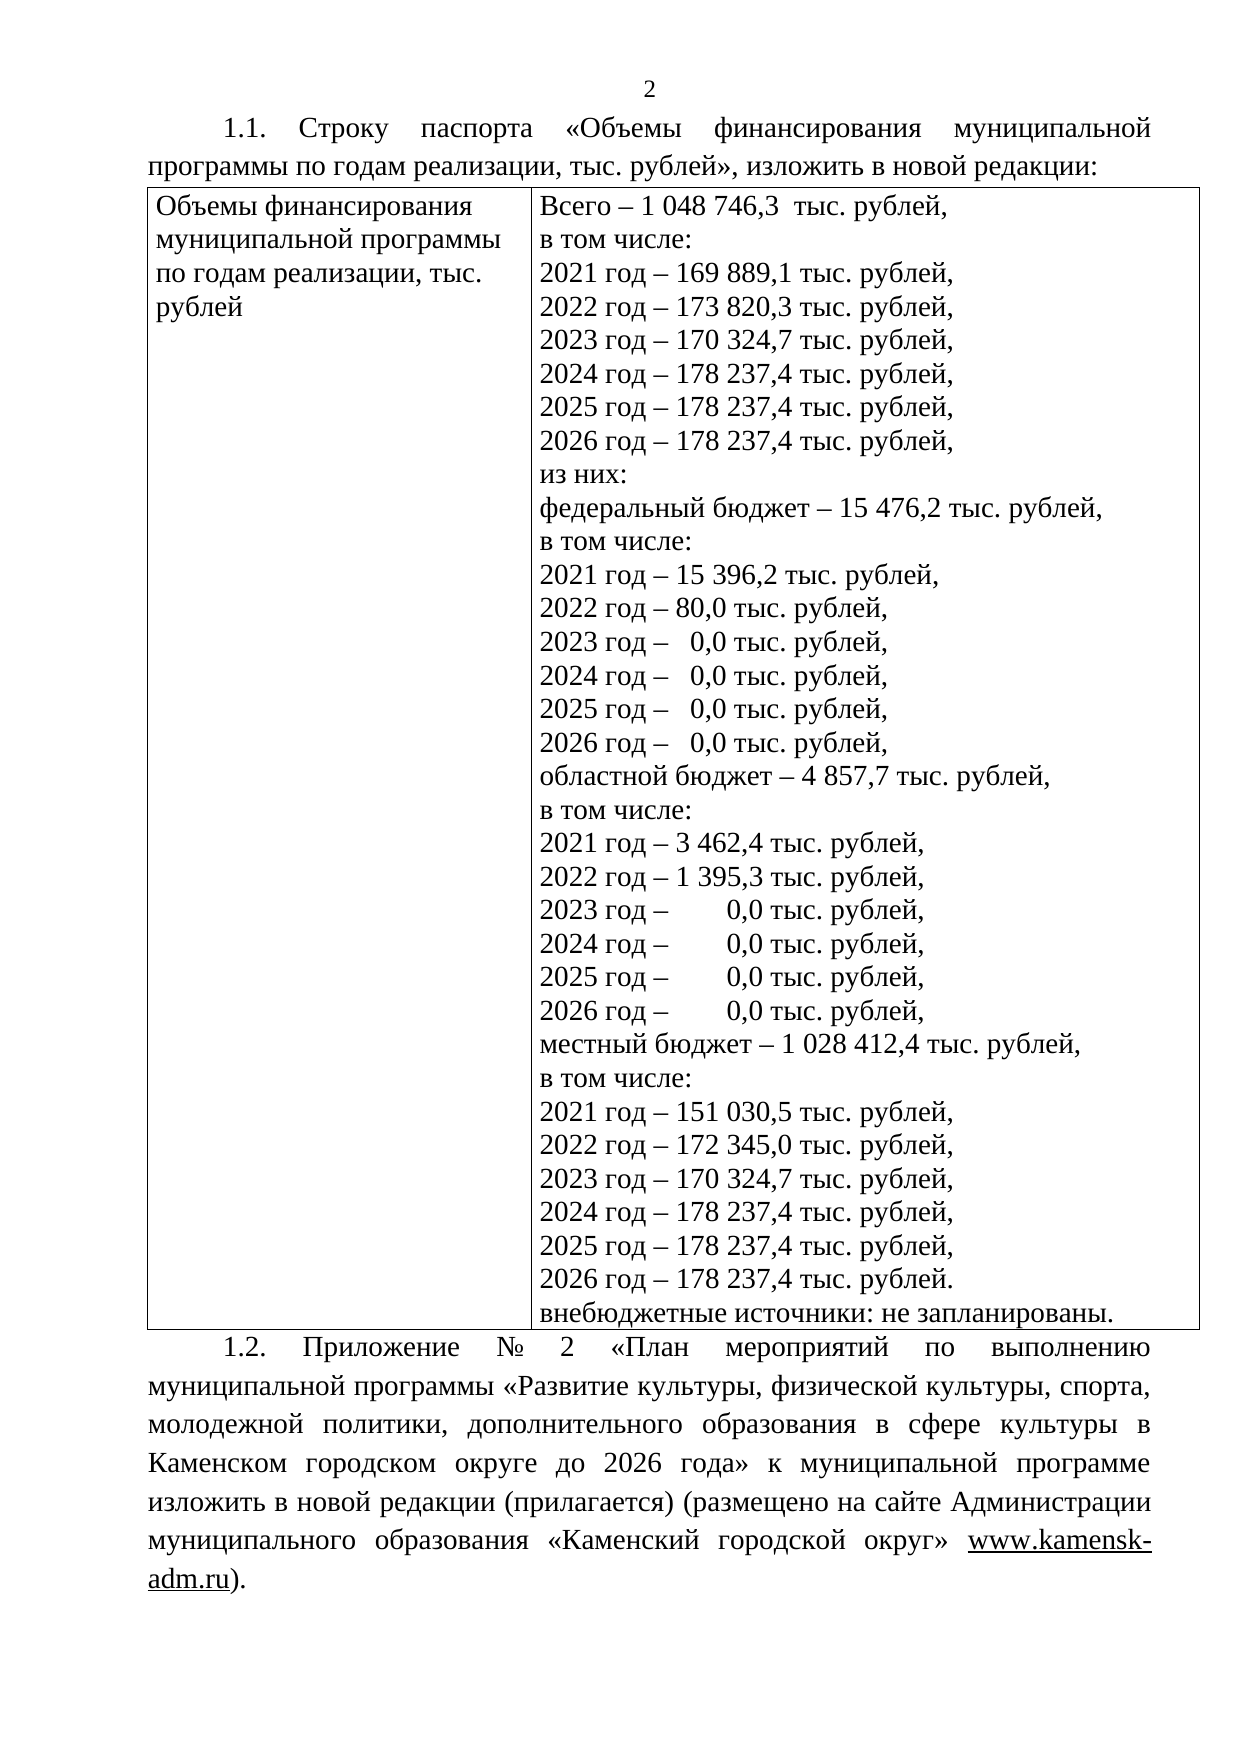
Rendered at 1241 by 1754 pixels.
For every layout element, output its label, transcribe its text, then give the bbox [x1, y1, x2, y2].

table_header Всего – 1 048 746,3 тыс. рублей, в том числе: 2021 год – 169 889,1 тыс. рублей, 2022 год – 173 820,3 тыс. рублей, 2023 год – 170 324,7 тыс. рублей, 2024 год – 178 237,4 тыс. рублей, 2025 год – 178 237,4 тыс. рублей, 2026 год – 178 237,4 тыс. рублей, из них: федеральный бюджет – 15 476,2 тыс. рублей, в том числе: 2021 год – 15 396,2 тыс. рублей, 2022 год – 80,0 тыс. рублей, 2023 год – 0,0 тыс. рублей, 2024 год – 0,0 тыс. рублей, 2025 год – 0,0 тыс. рублей, 2026 год – 0,0 тыс. рублей, областной бюджет – 4 857,7 тыс. рублей, в том числе: 2021 год – 3 462,4 тыс. рублей, 2022 год – 1 395,3 тыс. рублей, 2023 год – 0,0 тыс. рублей, 2024 год – 0,0 тыс. рублей, 2025 год – 0,0 тыс. рублей, 2026 год – 0,0 тыс. рублей, местный бюджет – 1 028 412,4 тыс. рублей, в том числе: 2021 год – 151 030,5 тыс. рублей, 2022 год – 172 345,0 тыс. рублей, 2023 год – 170 324,7 тыс. рублей, 2024 год – 178 237,4 тыс. рублей, 2025 год – 178 237,4 тыс. рублей, 2026 год – 178 237,4 тыс. рублей. внебюджетные источники: не запланированы. [532, 188, 1199, 1328]
text 1.2. Приложение № 2 «План мероприятий по выполнению муниципальной программы «Развитие культуры, физической культуры, спорта, молодежной политики, дополнительного образования в сфере культуры в Каменском городском округе до 2026 года» к муниципальной программе изложить в новой редакции (прилагается) (размещено на сайте Администрации муниципального образования «Каменский городской округ» www.kamensk-adm.ru). [148, 1330, 1152, 1594]
text 1.1. Строку паспорта «Объемы финансирования муниципальной программы по годам реализации, тыс. рублей», изложить в новой редакции: [148, 110, 1152, 182]
table_header Объемы финансирования муниципальной программы по годам реализации, тыс. рублей [148, 188, 531, 1328]
